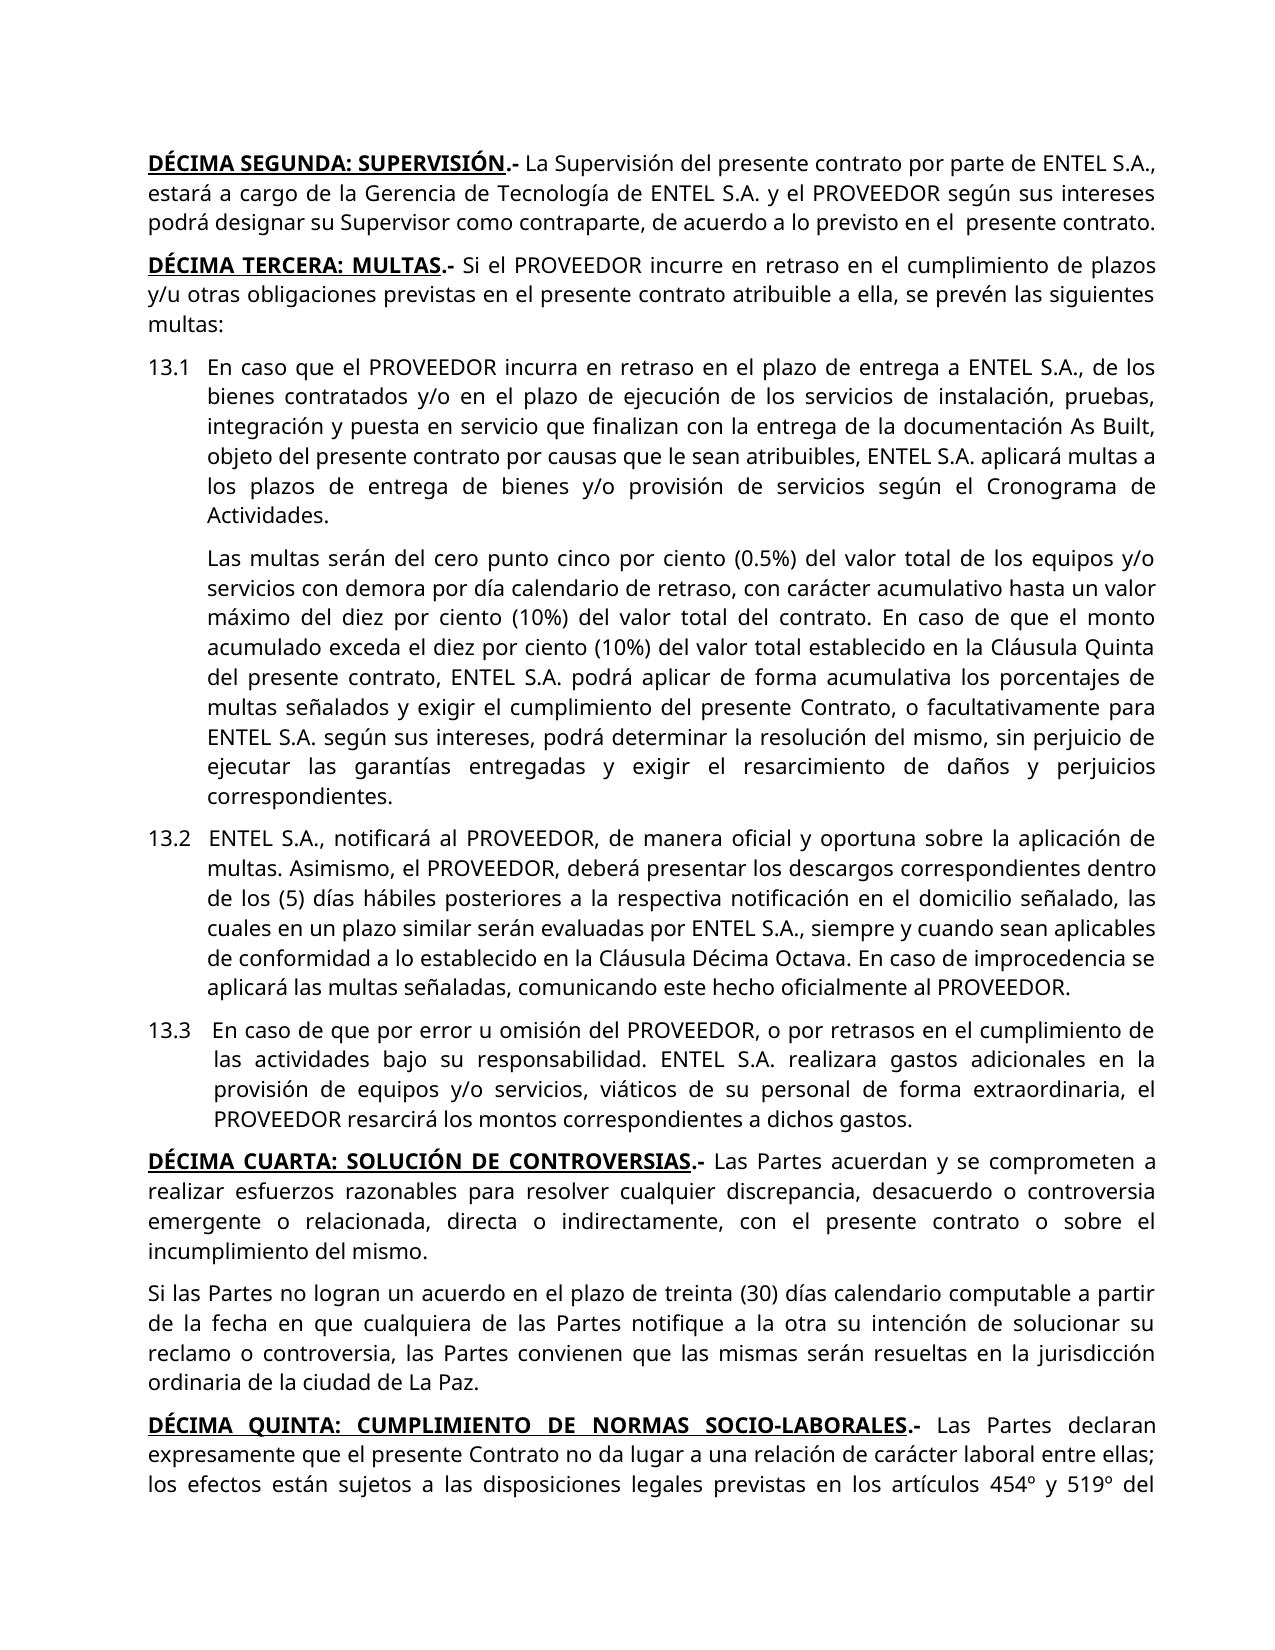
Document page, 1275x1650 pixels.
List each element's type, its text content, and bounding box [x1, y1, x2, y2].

text 13.3 En caso de que por error u omisión del PROVEEDOR, o por retrasos en el cumplimiento de las actividades bajo su responsabilidad. ENTEL S.A. realizara gastos adicionales en la provisión de equipos y/o servicios, viáticos de su personal de forma extraordinaria, el PROVEEDOR resarcirá los montos correspondientes a dichos gastos. [148, 1014, 1157, 1134]
text DÉCIMA SEGUNDA: SUPERVISIÓN.- La Supervisión del presente contrato por parte de ENTEL S.A., estará a cargo de la Gerencia de Tecnología de ENTEL S.A. y el PROVEEDOR según sus intereses podrá designar su Supervisor como contraparte, de acuerdo a lo previsto en el presente contrato. [148, 148, 1157, 237]
text Si las Partes no logran un acuerdo en el plazo de treinta (30) días calendario computable a partir de la fecha en que cualquiera de las Partes notifique a la otra su intención de solucionar su reclamo o controversia, las Partes convienen que las mismas serán resueltas en la jurisdicción ordinaria de la ciudad de La Paz. [148, 1278, 1157, 1397]
text 13.1 En caso que el PROVEEDOR incurra en retraso en el plazo de entrega a ENTEL S.A., de los bienes contratados y/o en el plazo de ejecución de los servicios de instalación, pruebas, integración y puesta en servicio que finalizan con la entrega de la documentación As Built, objeto del presente contrato por causas que le sean atribuibles, ENTEL S.A. aplicará multas a los plazos de entrega de bienes y/o provisión de servicios según el Cronograma de Actividades. [148, 351, 1157, 530]
text DÉCIMA CUARTA: SOLUCIÓN DE CONTROVERSIAS.- Las Partes acuerdan y se comprometen a realizar esfuerzos razonables para resolver cualquier discrepancia, desacuerdo o controversia emergente o relacionada, directa o indirectamente, con el presente contrato o sobre el incumplimiento del mismo. [148, 1146, 1157, 1265]
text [148, 1409, 1157, 1499]
text DÉCIMA TERCERA: MULTAS.- Si el PROVEEDOR incurre en retraso en el cumplimiento de plazos y/u otras obligaciones previstas en el presente contrato atribuible a ella, se prevén las siguientes multas: [148, 249, 1157, 339]
text Las multas serán del cero punto cinco por ciento (0.5%) del valor total de los equipos y/o servicios con demora por día calendario de retraso, con carácter acumulativo hasta un valor máximo del diez por ciento (10%) del valor total del contrato. En caso de que el monto acumulado exceda el diez por ciento (10%) del valor total establecido en la Cláusula Quinta del presente contrato, ENTEL S.A. podrá aplicar de forma acumulativa los porcentajes de multas señalados y exigir el cumplimiento del presente Contrato, o facultativamente para ENTEL S.A. según sus intereses, podrá determinar la resolución del mismo, sin perjuicio de ejecutar las garantías entregadas y exigir el resarcimiento de daños y perjuicios correspondientes. [207, 543, 1157, 811]
text 13.2 ENTEL S.A., notificará al PROVEEDOR, de manera oficial y oportuna sobre la aplicación de multas. Asimismo, el PROVEEDOR, deberá presentar los descargos correspondientes dentro de los (5) días hábiles posteriores a la respectiva notificación en el domicilio señalado, las cuales en un plazo similar serán evaluadas por ENTEL S.A., siempre y cuando sean aplicables de conformidad a lo establecido en la Cláusula Décima Octava. En caso de improcedencia se aplicará las multas señaladas, comunicando este hecho oficialmente al PROVEEDOR. [148, 823, 1157, 1002]
